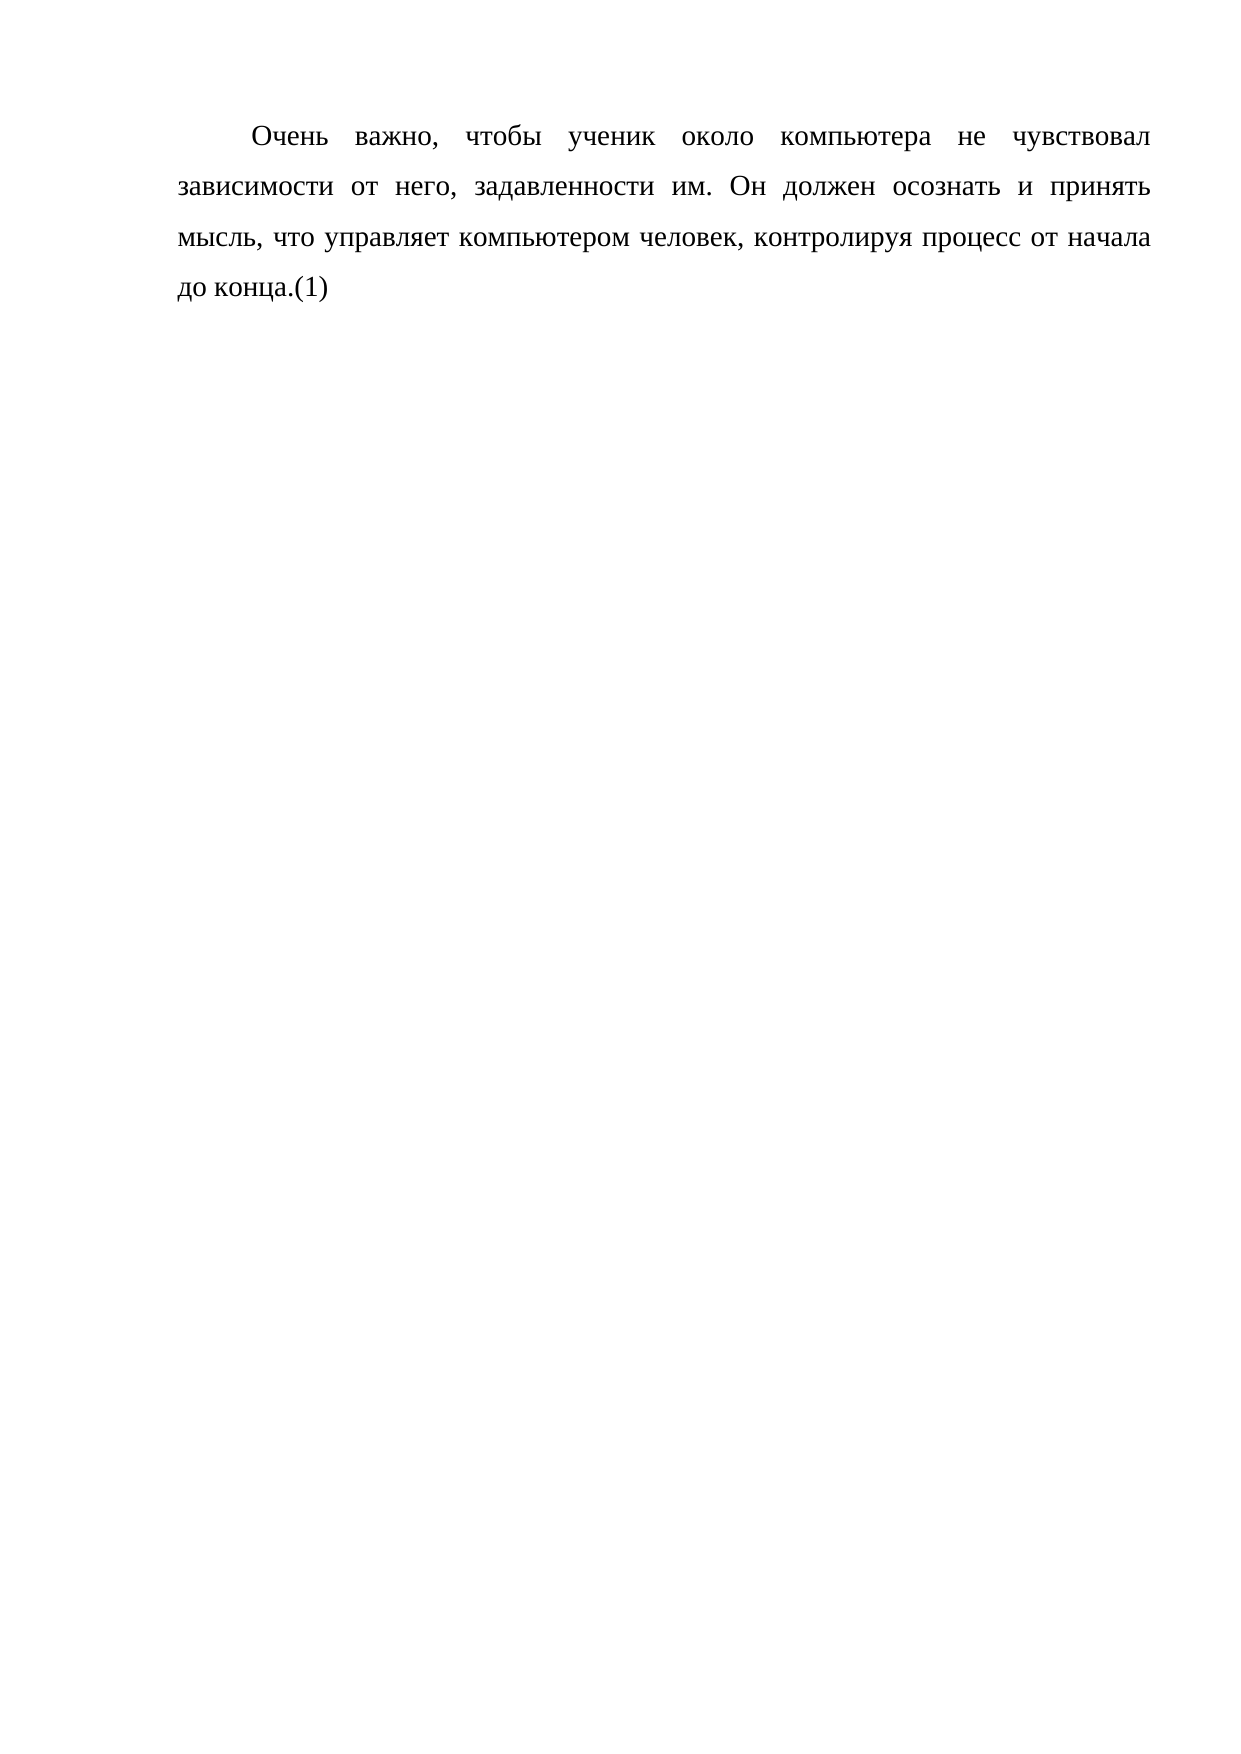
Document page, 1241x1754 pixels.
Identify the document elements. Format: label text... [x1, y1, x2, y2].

text Очень важно, чтобы ученик около компьютера не чувствовал зависимости от него, задавленности им. Он должен осознать и принять мысль, что управляет компьютером человек, контролируя процесс от начала до конца.(1) [177, 118, 1152, 303]
